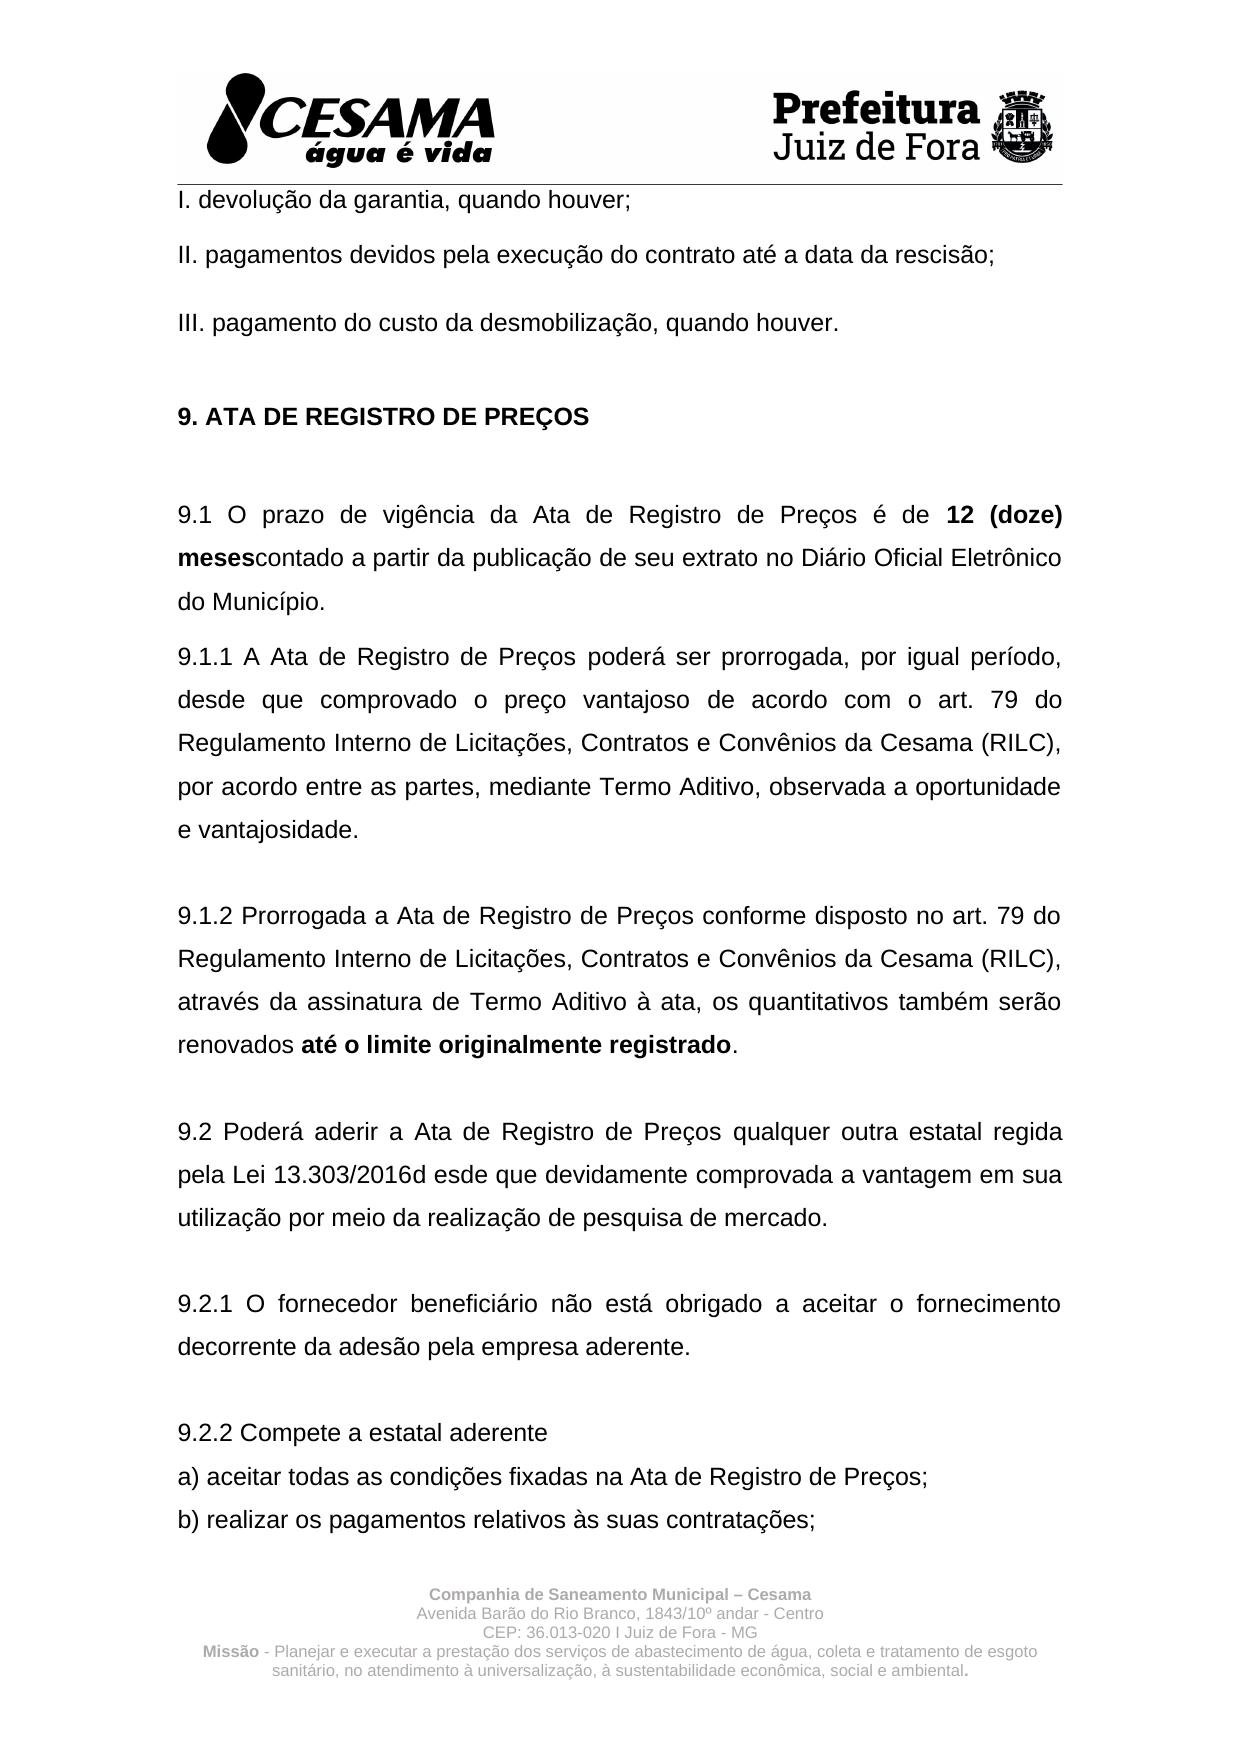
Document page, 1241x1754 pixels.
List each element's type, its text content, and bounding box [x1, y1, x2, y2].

text 9.1.1 A Ata de Registro de Preços poderá ser prorrogada, por igual período, desde que comprovado o preço vantajoso de acordo com o art. 79 do Regulamento Interno de Licitações, Contratos e Convênios da Cesama (RILC), por acordo entre as partes, mediante Termo Aditivo, observada a oportunidade e vantajosidade. [177, 642, 1063, 843]
text I. devolução da garantia, quando houver; [177, 185, 1063, 213]
text a) aceitar todas as condições fixadas na Ata de Registro de Preços; [177, 1461, 1063, 1490]
text 9.2 Poderá aderir a Ata de Registro de Preços qualquer outra estatal regida pela Lei 13.303/2016d esde que devidamente comprovada a vantagem em sua utilização por meio da realização de pesquisa de mercado. [177, 1116, 1063, 1231]
text III. pagamento do custo da desmobilização, quando houver. [177, 308, 1063, 337]
text 9. ATA DE REGISTRO DE PREÇOS [177, 401, 1063, 430]
picture [177, 73, 1063, 185]
text II. pagamentos devidos pela execução do contrato até a data da rescisão; [177, 240, 1063, 269]
text 9.1 O prazo de vigência da Ata de Registro de Preços é de 12 (doze) mesescontado a partir da publicação de seu extrato no Diário Oficial Eletrônico do Município. [177, 500, 1063, 615]
text 9.2.2 Compete a estatal aderente [177, 1418, 1063, 1447]
text 9.1.2 Prorrogada a Ata de Registro de Preços conforme disposto no art. 79 do Regulamento Interno de Licitações, Contratos e Convênios da Cesama (RILC), através da assinatura de Termo Aditivo à ata, os quantitativos também serão renovados até o limite originalmente registrado. [177, 901, 1063, 1059]
text b) realizar os pagamentos relativos às suas contratações; [177, 1504, 1063, 1533]
text 9.2.1 O fornecedor beneficiário não está obrigado a aceitar o fornecimento decorrente da adesão pela empresa aderente. [177, 1289, 1063, 1361]
